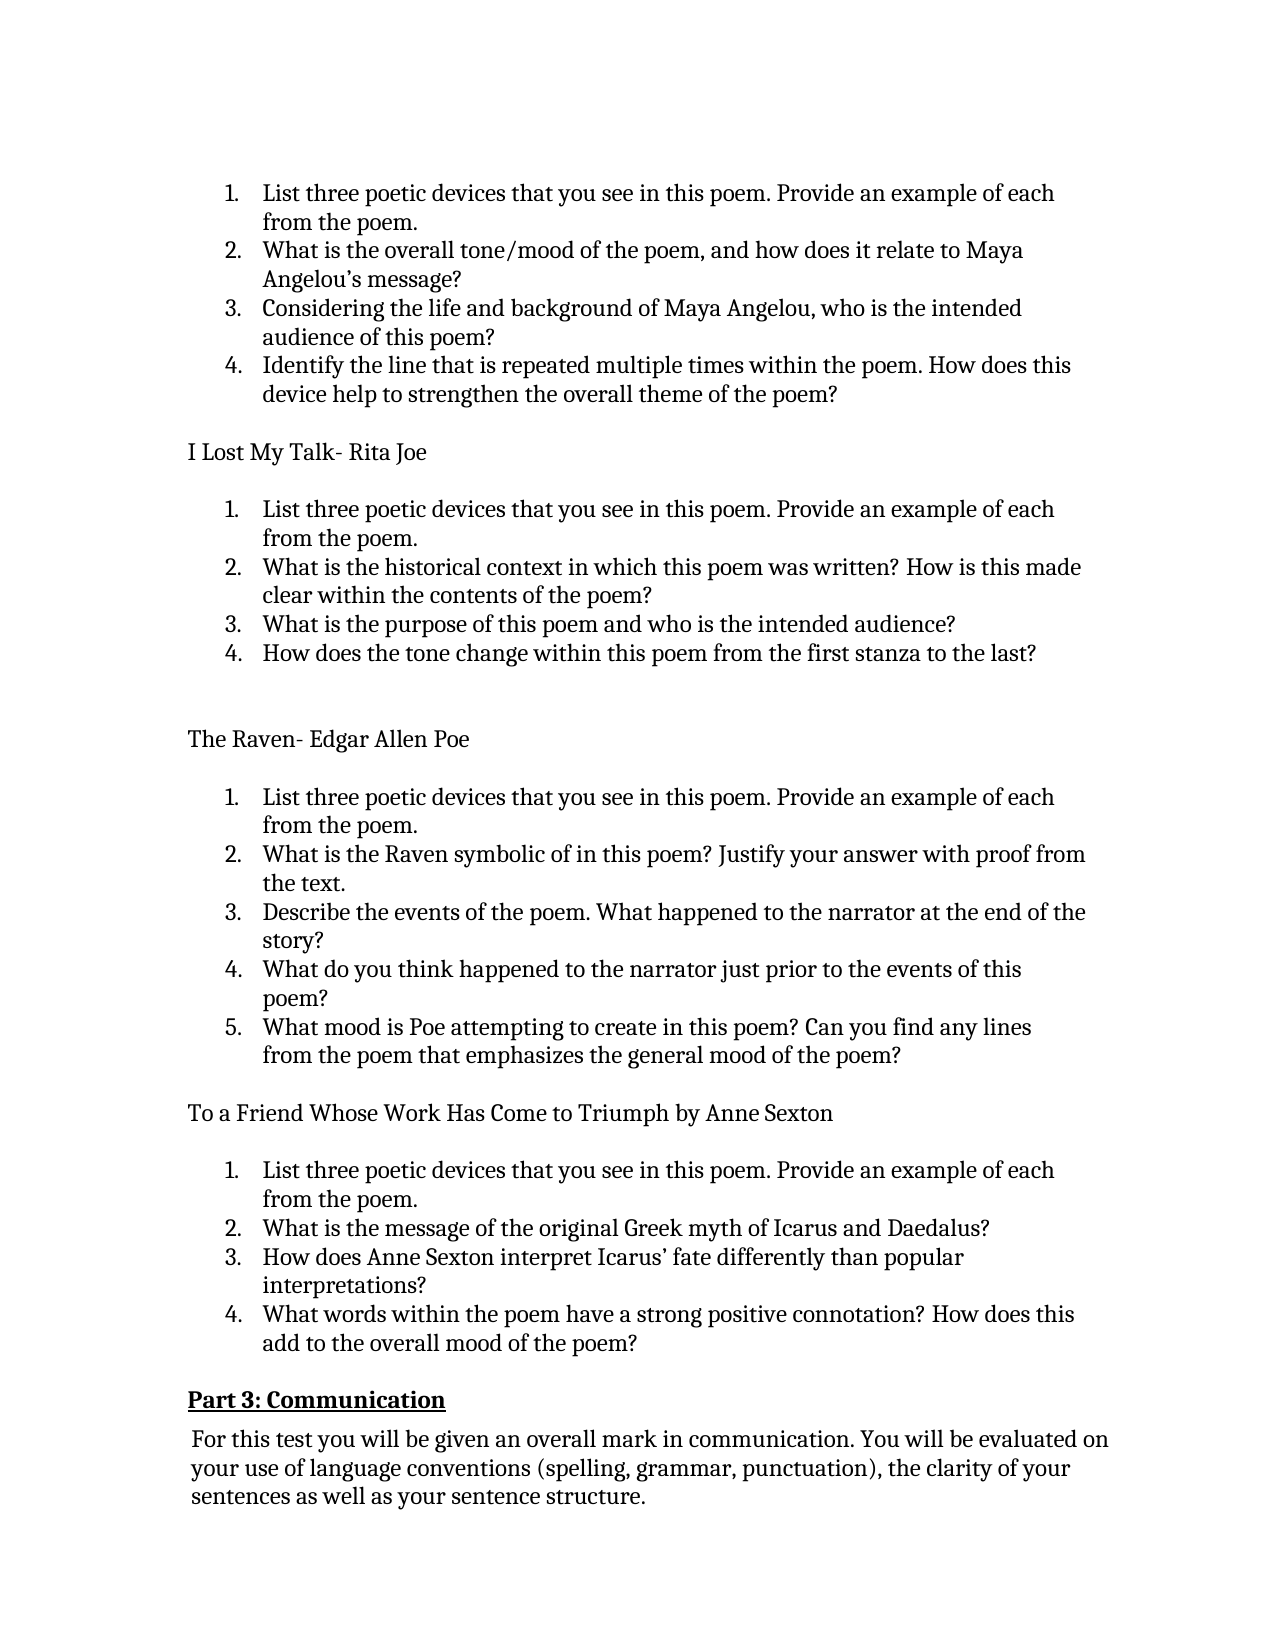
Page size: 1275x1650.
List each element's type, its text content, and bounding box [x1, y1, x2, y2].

list What do you think happened to the narrator just prior to the events of this poem? [225, 955, 1087, 1012]
list Describe the events of the poem. What happened to the narrator at the end of the story? [225, 897, 1087, 955]
list What is the historical context in which this poem was written? How is this made clear within the contents of the poem? [225, 552, 1087, 610]
list What is the message of the original Greek myth of Icarus and Daedalus? [225, 1214, 1087, 1242]
list Identify the line that is repeated multiple times within the poem. How does this device help to strengthen the overall theme of the poem? [225, 351, 1087, 409]
text To a Friend Whose Work Has Come to Triumph by Anne Sexton [187, 1099, 1087, 1127]
list How does the tone change within this poem from the first stanza to the last? [225, 639, 1087, 667]
list What mood is Poe attempting to create in this poem? Can you find any lines from the poem that emphasizes the general mood of the poem? [225, 1012, 1087, 1070]
list What is the purpose of this poem and who is the intended audience? [225, 610, 1087, 639]
list List three poetic devices that you see in this poem. Provide an example of each from the poem. [225, 1156, 1087, 1214]
list What words within the poem have a strong positive connotation? How does this add to the overall mood of the poem? [225, 1300, 1087, 1357]
list List three poetic devices that you see in this poem. Provide an example of each from the poem. [225, 782, 1087, 840]
list What is the Raven symbolic of in this poem? Justify your answer with proof from the text. [225, 840, 1087, 897]
text I Lost My Talk- Rita Joe [187, 437, 1087, 466]
list List three poetic devices that you see in this poem. Provide an example of each from the poem. [225, 179, 1087, 236]
text Part 3: Communication [187, 1386, 1087, 1415]
list What is the overall tone/mood of the poem, and how does it relate to Maya Angelou’s message? [225, 236, 1087, 294]
list List three poetic devices that you see in this poem. Provide an example of each from the poem. [225, 495, 1087, 552]
list How does Anne Sexton interpret Icarus’ fate differently than popular interpretations? [225, 1242, 1087, 1300]
text The Raven- Edgar Allen Poe [187, 725, 1087, 754]
list Considering the life and background of Maya Angelou, who is the intended audience of this poem? [225, 294, 1087, 351]
